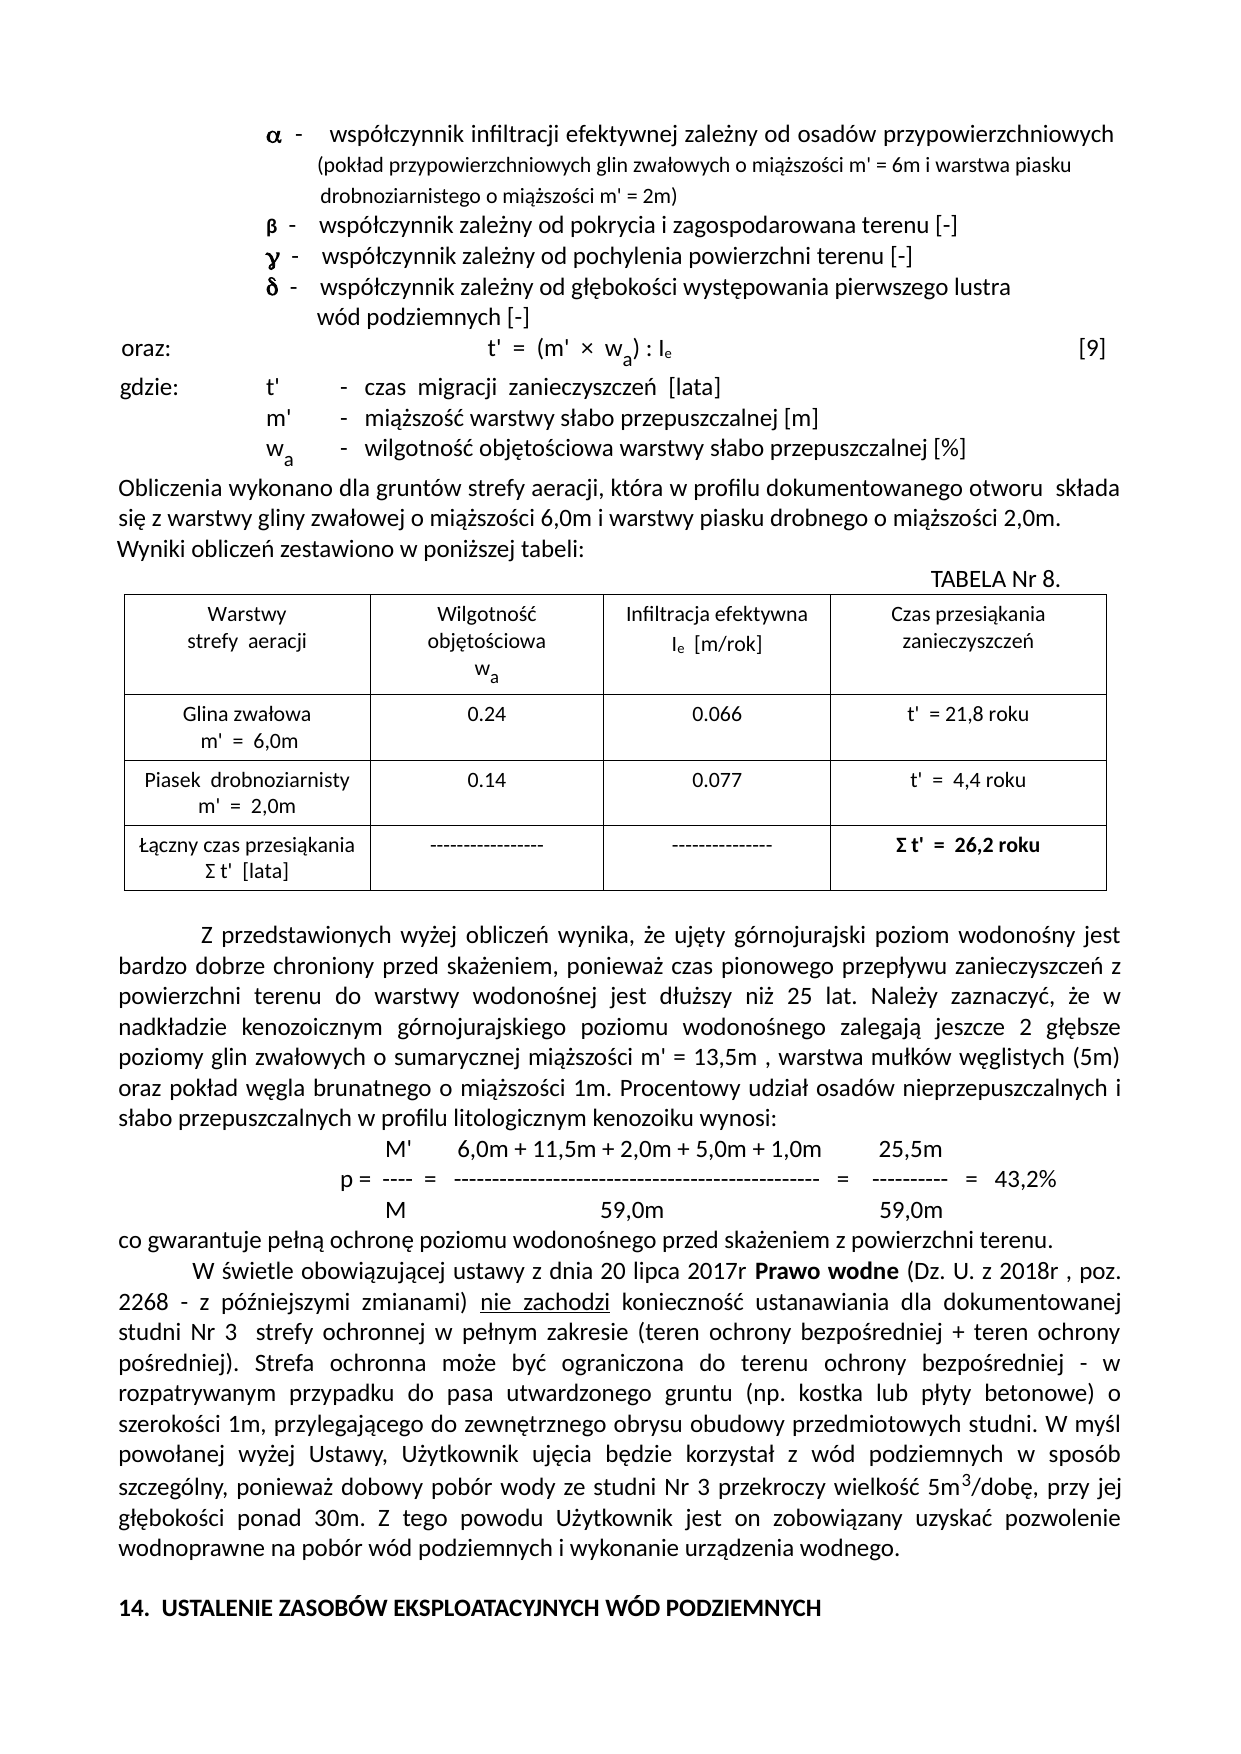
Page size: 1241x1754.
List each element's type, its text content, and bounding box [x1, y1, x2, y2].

table_cell 0.077 [604, 761, 830, 825]
text TABELA Nr 8. [117, 563, 1122, 594]
text  - współczynnik infiltracji efektywnej zależny od osadów przypowierzchniowych (pokład przypowierzchniowych glin zwałowych o miąższości m' = 6m i warstwa piasku drobnoziarnistego o miąższości m' = 2m) [118, 118, 1122, 210]
text β - współczynnik zależny od pokrycia i zagospodarowana terenu [-] [118, 210, 1122, 240]
text M' 6,0m + 11,5m + 2,0m + 5,0m + 1,0m 25,5m [118, 1133, 1122, 1163]
table_cell t' = 4,4 roku [831, 761, 1106, 825]
table_header Warstwy strefy aeracji [125, 595, 370, 694]
text  - współczynnik zależny od głębokości występowania pierwszego lustra wód podziemnych [-] [118, 271, 1122, 332]
table_cell Glina zwałowa m' = 6,0m [125, 695, 370, 759]
table_cell Σ t' = 26,2 roku [831, 826, 1106, 890]
text W świetle obowiązującej ustawy z dnia 20 lipca 2017r Prawo wodne (Dz. U. z 2018r , poz. 2268 - z późniejszymi zmianami) nie zachodzi konieczność ustanawiania dla dokumentowanej studni Nr 3 strefy ochronnej w pełnym zakresie (teren ochrony bezpośredniej + teren ochrony pośredniej). Strefa ochronna może być ograniczona do terenu ochrony bezpośredniej - w rozpatrywanym przypadku do pasa utwardzonego gruntu (np. kostka lub płyty betonowe) o szerokości 1m, przylegającego do zewnętrznego obrysu obudowy przedmiotowych studni. W myśl powołanej wyżej Ustawy, Użytkownik ujęcia będzie korzystał z wód podziemnych w sposób szczególny, ponieważ dobowy pobór wody ze studni Nr 3 przekroczy wielkość 5m3/dobę, przy jej głębokości ponad 30m. Z tego powodu Użytkownik jest on zobowiązany uzyskać pozwolenie wodnoprawne na pobór wód podziemnych i wykonanie urządzenia wodnego. [118, 1255, 1122, 1563]
text 14. USTALENIE ZASOBÓW EKSPLOATACYJNYCH WÓD PODZIEMNYCH [118, 1592, 1122, 1622]
text wa - wilgotność objętościowa warstwy słabo przepuszczalnej [%] [44, 432, 1122, 472]
table_header Wilgotność objętościowa wa [371, 595, 603, 694]
table_header Infiltracja efektywna Ie [m/rok] [604, 595, 830, 694]
text Wyniki obliczeń zestawiono w poniższej tabeli: [117, 533, 1122, 563]
text M 59,0m 59,0m [118, 1194, 1122, 1224]
table_cell 0.14 [371, 761, 603, 825]
table_cell 0.066 [604, 695, 830, 759]
text p = ---- = ------------------------------------------------ = ---------- = 43,2% [118, 1163, 1122, 1194]
table_cell ----------------- [371, 826, 603, 890]
text  - współczynnik zależny od pochylenia powierzchni terenu [-] [118, 240, 1122, 271]
table_cell 0.24 [371, 695, 603, 759]
table_cell t' = 21,8 roku [831, 695, 1106, 759]
text gdzie: t' - czas migracji zanieczyszczeń [lata] [118, 371, 1122, 402]
table_cell --------------- [604, 826, 830, 890]
text m' - miąższość warstwy słabo przepuszczalnej [m] [44, 402, 1122, 432]
text Z przedstawionych wyżej obliczeń wynika, że ujęty górnojurajski poziom wodonośny jest bardzo dobrze chroniony przed skażeniem, ponieważ czas pionowego przepływu zanieczyszczeń z powierzchni terenu do warstwy wodonośnej jest dłuższy niż 25 lat. Należy zaznaczyć, że w nadkładzie kenozoicznym górnojurajskiego poziomu wodonośnego zalegają jeszcze 2 głębsze poziomy glin zwałowych o sumarycznej miąższości m' = 13,5m , warstwa mułków węglistych (5m) oraz pokład węgla brunatnego o miąższości 1m. Procentowy udział osadów nieprzepuszczalnych i słabo przepuszczalnych w profilu litologicznym kenozoiku wynosi: [44, 919, 1122, 1133]
table_cell Łączny czas przesiąkania Σ t' [lata] [125, 826, 370, 890]
text Obliczenia wykonano dla gruntów strefy aeracji, która w profilu dokumentowanego otworu składa się z warstwy gliny zwałowej o miąższości 6,0m i warstwy piasku drobnego o miąższości 2,0m. [117, 472, 1122, 533]
text oraz: t' = (m' × wa) : Ie [9] [118, 332, 1122, 371]
text co gwarantuje pełną ochronę poziomu wodonośnego przed skażeniem z powierzchni terenu. [118, 1224, 1122, 1255]
table_header Czas przesiąkania zanieczyszczeń [831, 595, 1106, 694]
table_cell Piasek drobnoziarnisty m' = 2,0m [125, 761, 370, 825]
